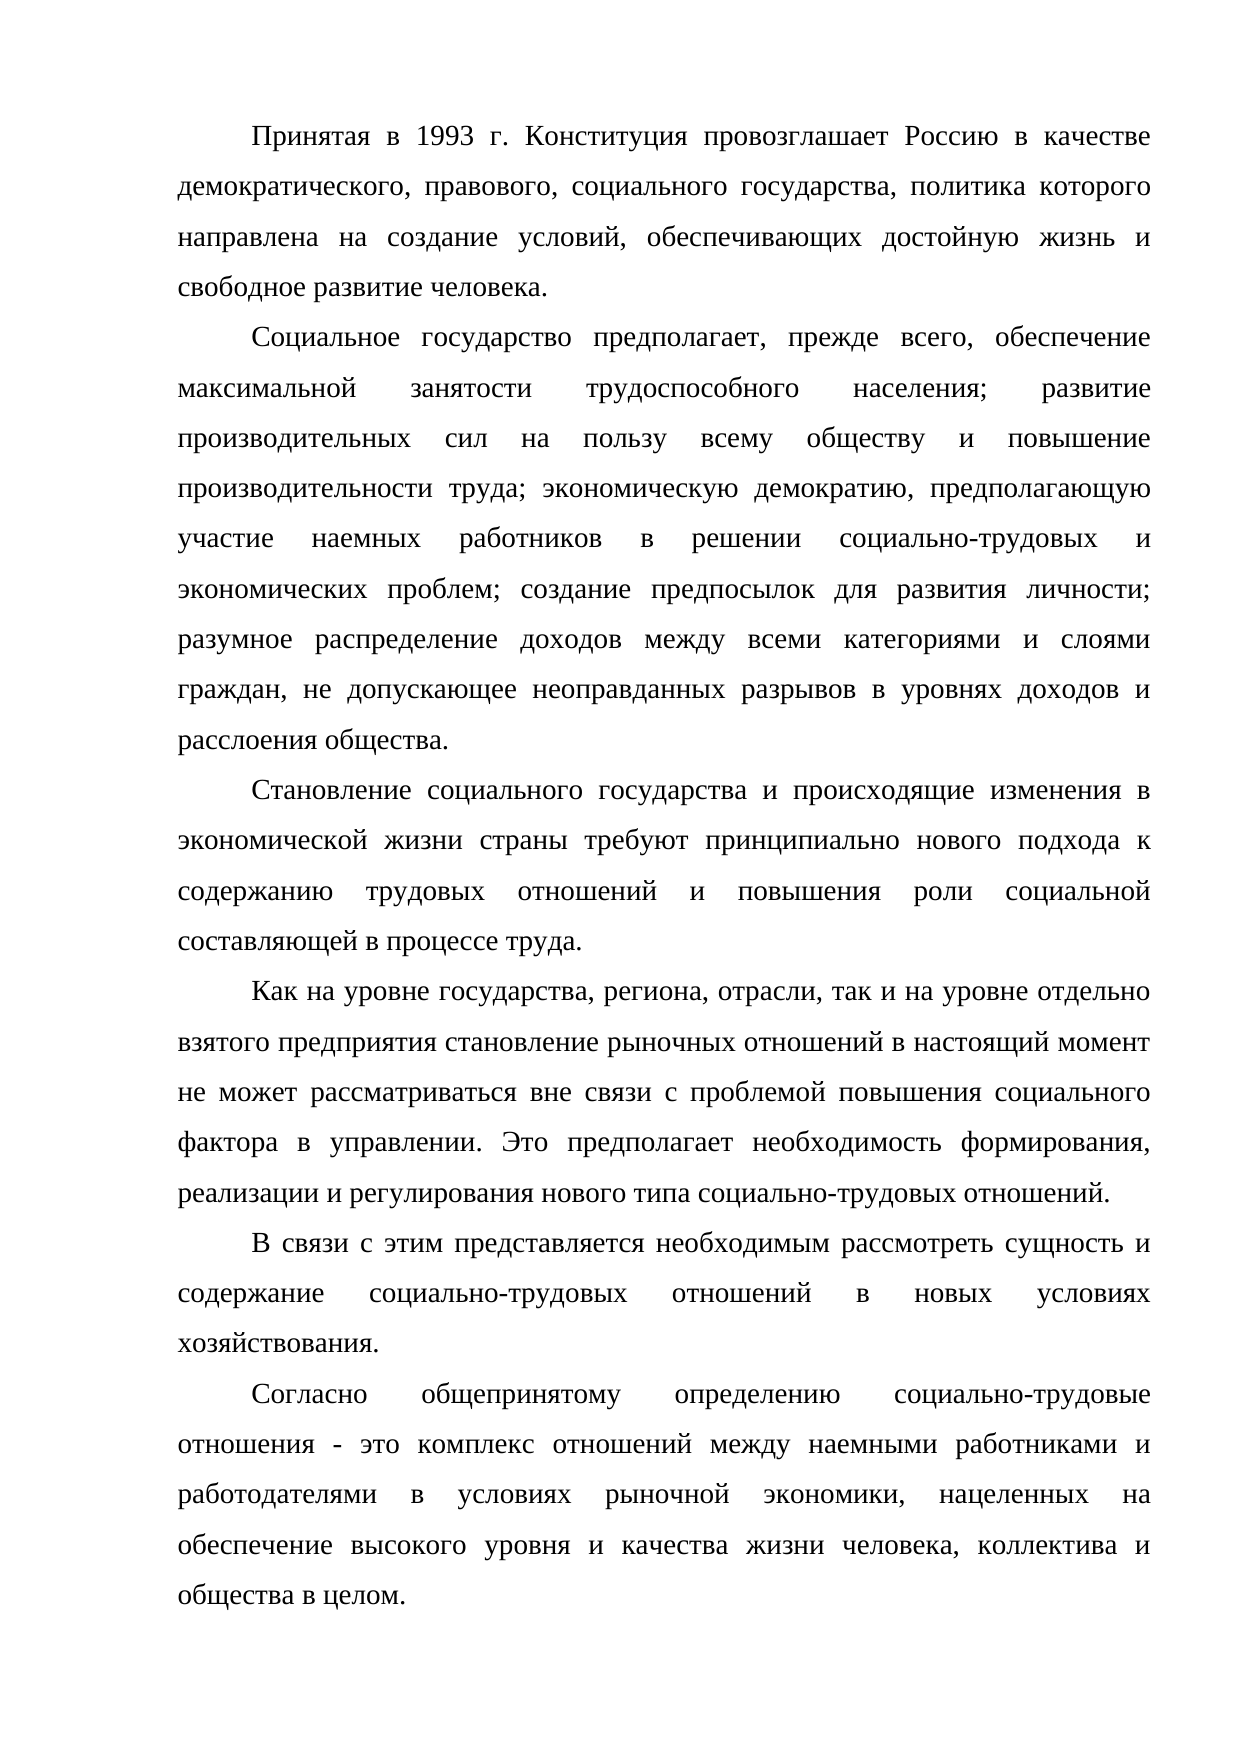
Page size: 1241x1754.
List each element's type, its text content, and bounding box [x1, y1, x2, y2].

text В связи с этим представляется необходимым рассмотреть сущность и содержание социально-трудовых отношений в новых условиях хозяйствования. [177, 1225, 1152, 1359]
text Социальное государство предполагает, прежде всего, обеспечение максимальной занятости трудоспособного населения; развитие производительных сил на пользу всему обществу и повышение производительности труда; экономическую демократию, предполагающую участие наемных работников в решении социально-трудовых и экономических проблем; создание предпосылок для развития личности; разумное распределение доходов между всеми категориями и слоями граждан, не допускающее неоправданных разрывов в уровнях доходов и расслоения общества. [177, 319, 1152, 755]
text Принятая в 1993 г. Конституция провозглашает Россию в качестве демократического, правового, социального государства, политика которого направлена на создание условий, обеспечивающих достойную жизнь и свободное развитие человека. [177, 118, 1152, 303]
text Как на уровне государства, региона, отрасли, так и на уровне отдельно взятого предприятия становление рыночных отношений в настоящий момент не может рассматриваться вне связи с проблемой повышения социального фактора в управлении. Это предполагает необходимость формирования, реализации и регулирования нового типа социально-трудовых отношений. [177, 973, 1152, 1208]
text Становление социального государства и происходящие изменения в экономической жизни страны требуют принципиально нового подхода к содержанию трудовых отношений и повышения роли социальной составляющей в процессе труда. [177, 772, 1152, 957]
text Согласно общепринятому определению социально-трудовые отношения - это комплекс отношений между наемными работниками и работодателями в условиях рыночной экономики, нацеленных на обеспечение высокого уровня и качества жизни человека, коллектива и общества в целом. [177, 1376, 1152, 1611]
